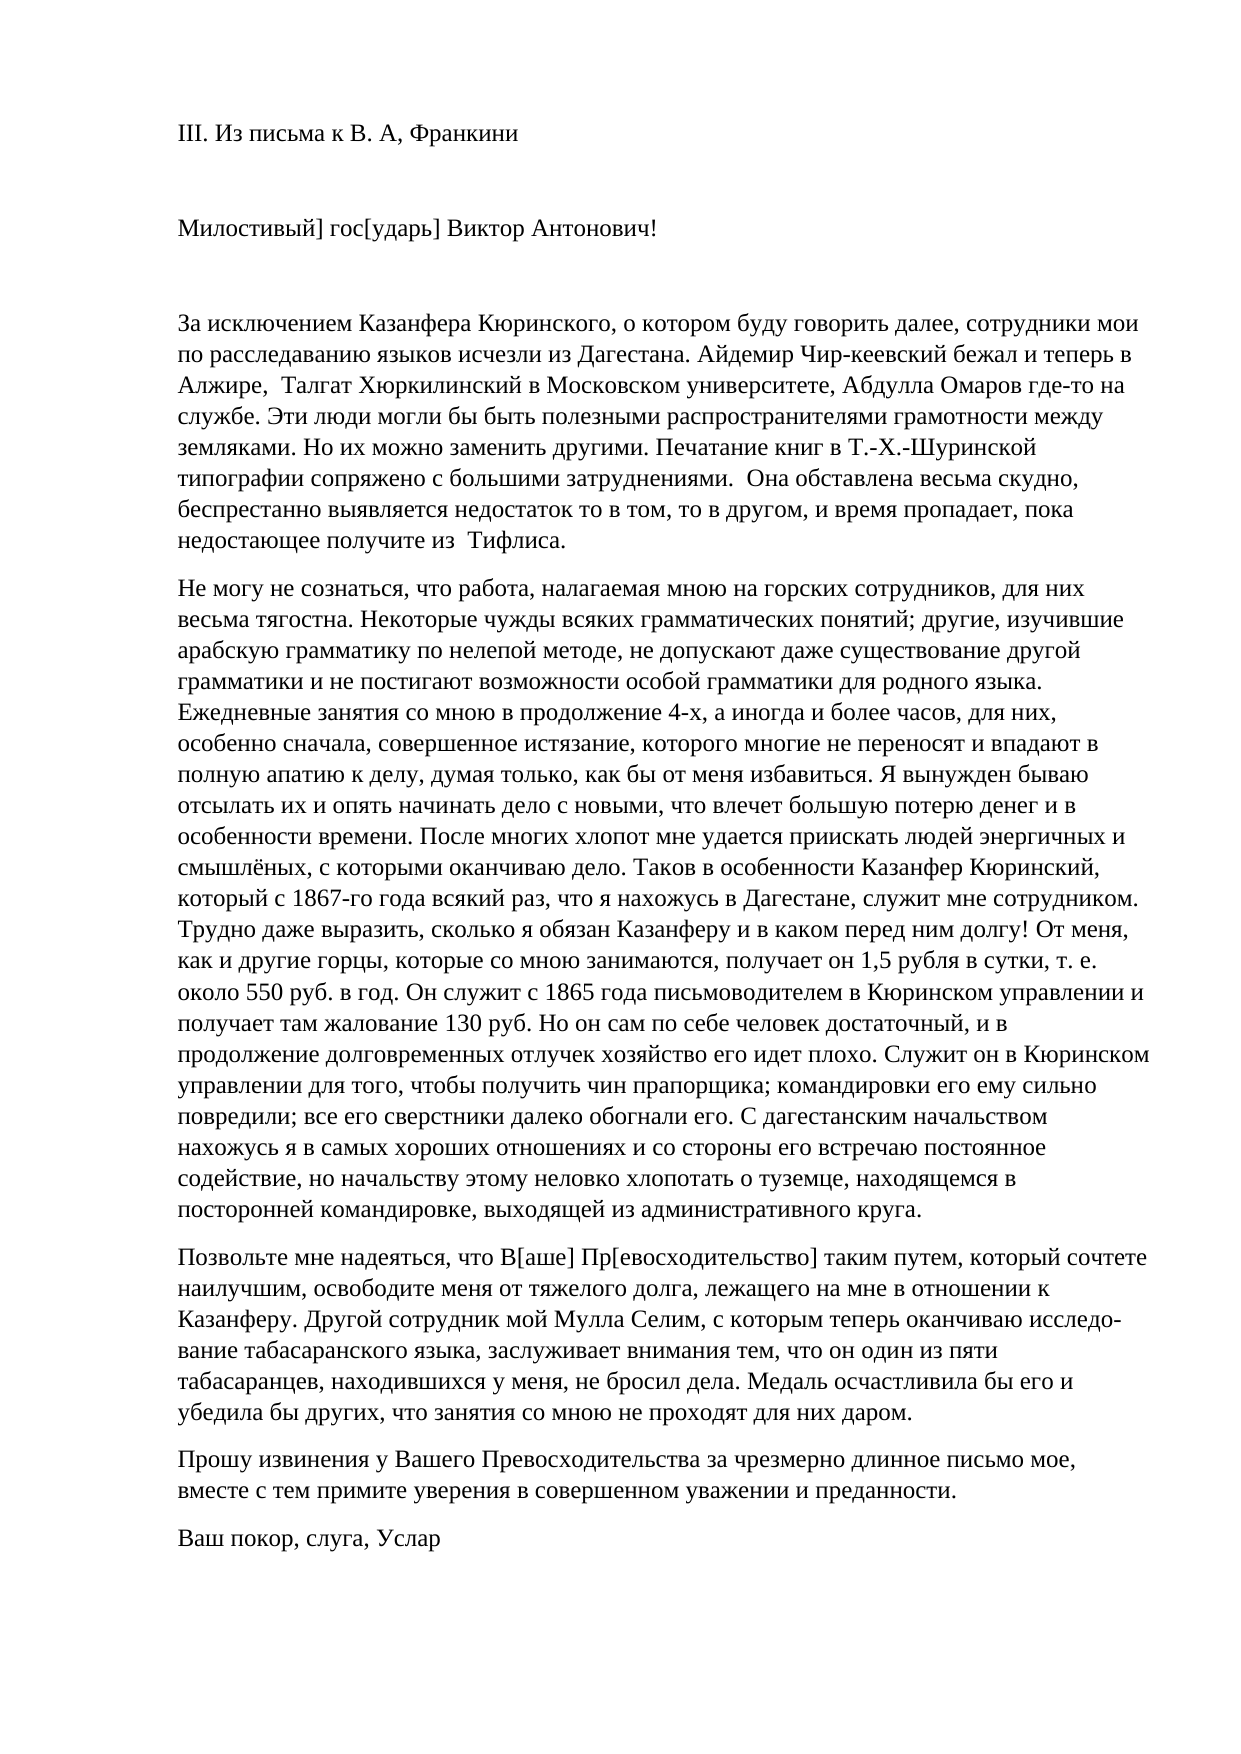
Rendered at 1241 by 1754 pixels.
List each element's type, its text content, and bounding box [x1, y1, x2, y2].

text Не могу не сознаться, что работа, налагаемая мною на горских сотрудников, для них весьма тягостна. Некоторые чужды всяких грамматических понятий; другие, изучившие арабскую грамматику по нелепой методе, не допускают даже существование другой грамматики и не постигают возможности особой грамматики для родного языка. Ежедневные занятия со мною в продолжение 4-х, а иногда и более часов, для них, особенно сначала, совершенное истязание, которого многие не переносят и впадают в полную апатию к делу, думая только, как бы от меня избавиться. Я вынужден бываю отсылать их и опять начинать дело с новыми, что влечет большую потерю денег и в особенности времени. После многих хлопот мне удается приискать людей энергичных и смышлёных, с которыми оканчиваю дело. Таков в особенности Казанфер Кюринский, который с 1867-го года всякий раз, что я нахожусь в Дагестане, служит мне сотрудником. Трудно даже выразить, сколько я обязан Казанферу и в каком перед ним долгу! От меня, как и другие горцы, которые со мною занимаются, получает он 1,5 рубля в сутки, т. е. около 550 руб. в год. Он служит с 1865 года письмоводителем в Кюринском управлении и получает там жалование 130 руб. Но он сам по себе человек достаточный, и в продолжение долговременных отлучек хозяйство его идет плохо. Служит он в Кюринском управлении для того, чтобы получить чин прапорщика; командировки его ему сильно повредили; все его сверстники далеко обогнали его. С дагестанским начальством нахожусь я в самых хороших отношениях и со стороны его встречаю постоянное содействие, но начальству этому неловко хлопотать о туземце, находящемся в посторонней командировке, выходящей из административного круга. [177, 573, 1152, 1223]
text Позвольте мне надеяться, что В[аше] Пр[евосходительство] таким путем, который сочтете наилучшим, освободите меня от тяжелого долга, лежащего на мне в отношении к Казанферу. Другой сотрудник мой Мулла Селим, с которым теперь оканчиваю исследо-вание табасаранского языка, заслуживает внимания тем, что он один из пяти табасаранцев, находившихся у меня, не бросил дела. Медаль осчастливила бы его и убедила бы других, что занятия со мною не проходят для них даром. [177, 1242, 1152, 1426]
text Милостивый] гос[ударь] Виктор Антонович! [177, 213, 1152, 241]
text За исключением Казанфера Кюринского, о котором буду говорить далее, сотрудники мои по расследаванию языков исчезли из Дагестана. Айдемир Чир-кеевский бежал и теперь в Алжире, Талгат Хюркилинский в Московском университете, Абдулла Омаров где-то на службе. Эти люди могли бы быть полезными распространителями грамотности между земляками. Но их можно заменить другими. Печатание книг в Т.-Х.-Шуринской типографии сопряжено с большими затруднениями. Она обставлена весьма скудно, беспрестанно выявляется недостаток то в том, то в другом, и время пропадает, пока недостающее получите из Тифлиса. [177, 308, 1152, 554]
text III. Из письма к В. А, Франкини [177, 118, 1152, 147]
text Ваш покор, слуга, Услар [177, 1523, 1152, 1552]
text Прошу извинения у Вашего Превосходительства за чрезмерно длинное письмо мое, вместе с тем примите уверения в совершенном уважении и преданности. [177, 1444, 1152, 1504]
